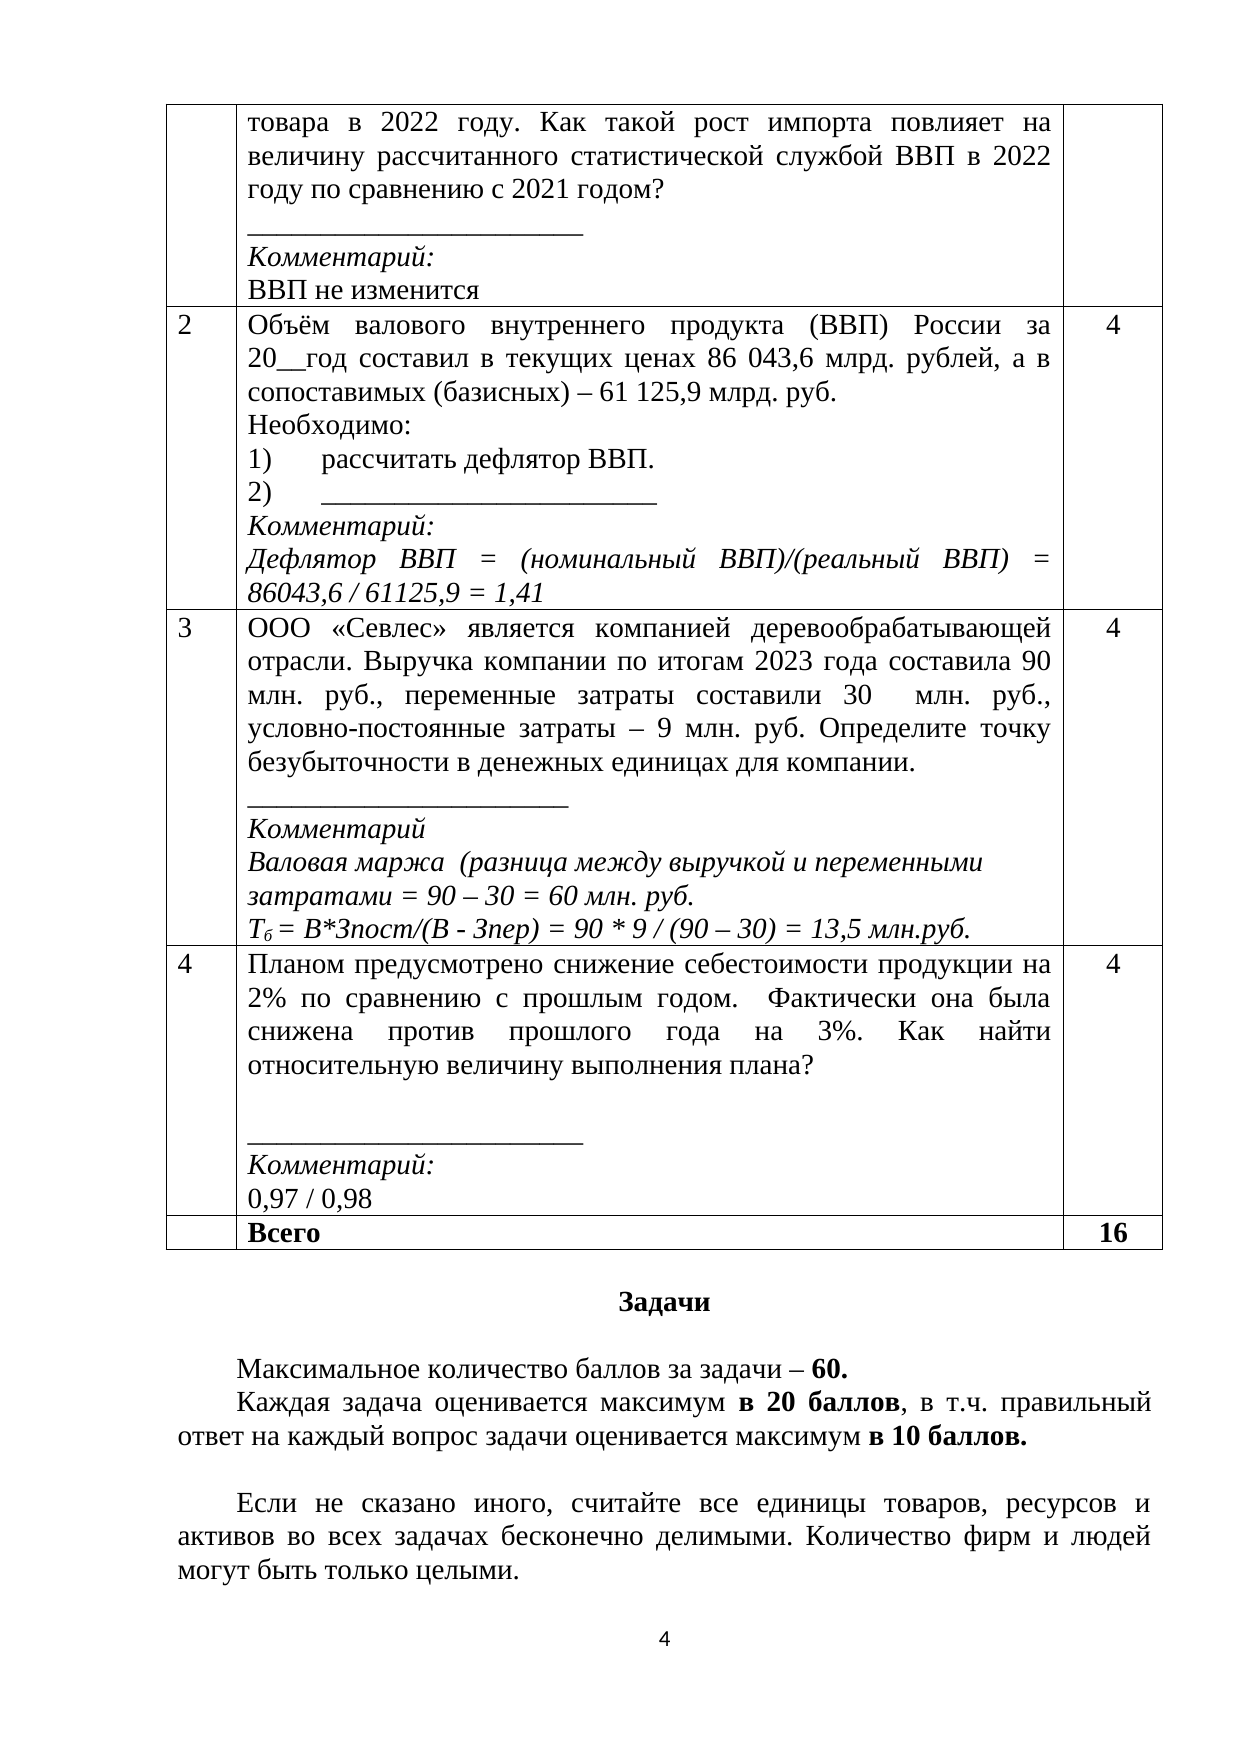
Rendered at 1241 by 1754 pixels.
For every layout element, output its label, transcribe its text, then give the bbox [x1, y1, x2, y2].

table_cell 3 [167, 610, 236, 945]
table_cell 16 [1064, 1216, 1162, 1249]
table_cell 4 [167, 946, 236, 1214]
table_cell 2 [167, 307, 236, 609]
table_cell Всего [237, 1216, 1063, 1249]
table_cell 1 [167, 105, 236, 306]
table_cell Объём валового внутреннего продукта (ВВП) России за 20__год составил в текущих ценах 86 043,6 млрд. рублей, а в сопоставимых (базисных) – 61 125,9 млрд. руб. Необходимо: 1) рассчитать дефлятор ВВП. 2) _______________________ Комментарий: Дефлятор ВВП = (номинальный ВВП)/(реальный ВВП) = 86043,6 / 61125,9 = 1,41 [237, 307, 1063, 609]
text Максимальное количество баллов за задачи – 60. [177, 1351, 1152, 1384]
text Задачи [177, 1284, 1152, 1317]
text Каждая задача оценивается максимум в 20 баллов, в т.ч. правильный ответ на каждый вопрос задачи оценивается максимум в 10 баллов. [177, 1384, 1152, 1451]
text Если не сказано иного, считайте все единицы товаров, ресурсов и активов во всех задачах бесконечно делимыми. Количество фирм и людей могут быть только целыми. [177, 1485, 1152, 1586]
table_cell Планом предусмотрено снижение себестоимости продукции на 2% по сравнению с прошлым годом. Фактически она была снижена против прошлого года на 3%. Как найти относительную величину выполнения плана? _______________________ Комментарий: 0,97 / 0,98 [237, 946, 1063, 1214]
table_cell [167, 1216, 236, 1249]
table_cell 4 [1064, 105, 1162, 306]
table_cell 4 [1064, 610, 1162, 945]
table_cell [237, 105, 1063, 306]
table_cell 4 [1064, 307, 1162, 609]
table_cell ООО «Севлес» является компанией деревообрабатывающей отрасли. Выручка компании по итогам 2023 года составила 90 млн. руб., переменные затраты составили 30 млн. руб., условно-постоянные затраты – 9 млн. руб. Определите точку безубыточности в денежных единицах для компании. ______________________ Комментарий Валовая маржа (разница между выручкой и переменными затратами = 90 – 30 = 60 млн. руб. Тб = В*Зпост/(В - Зпер) = 90 * 9 / (90 – 30) = 13,5 млн.руб. [237, 610, 1063, 945]
table_cell 4 [1064, 946, 1162, 1214]
